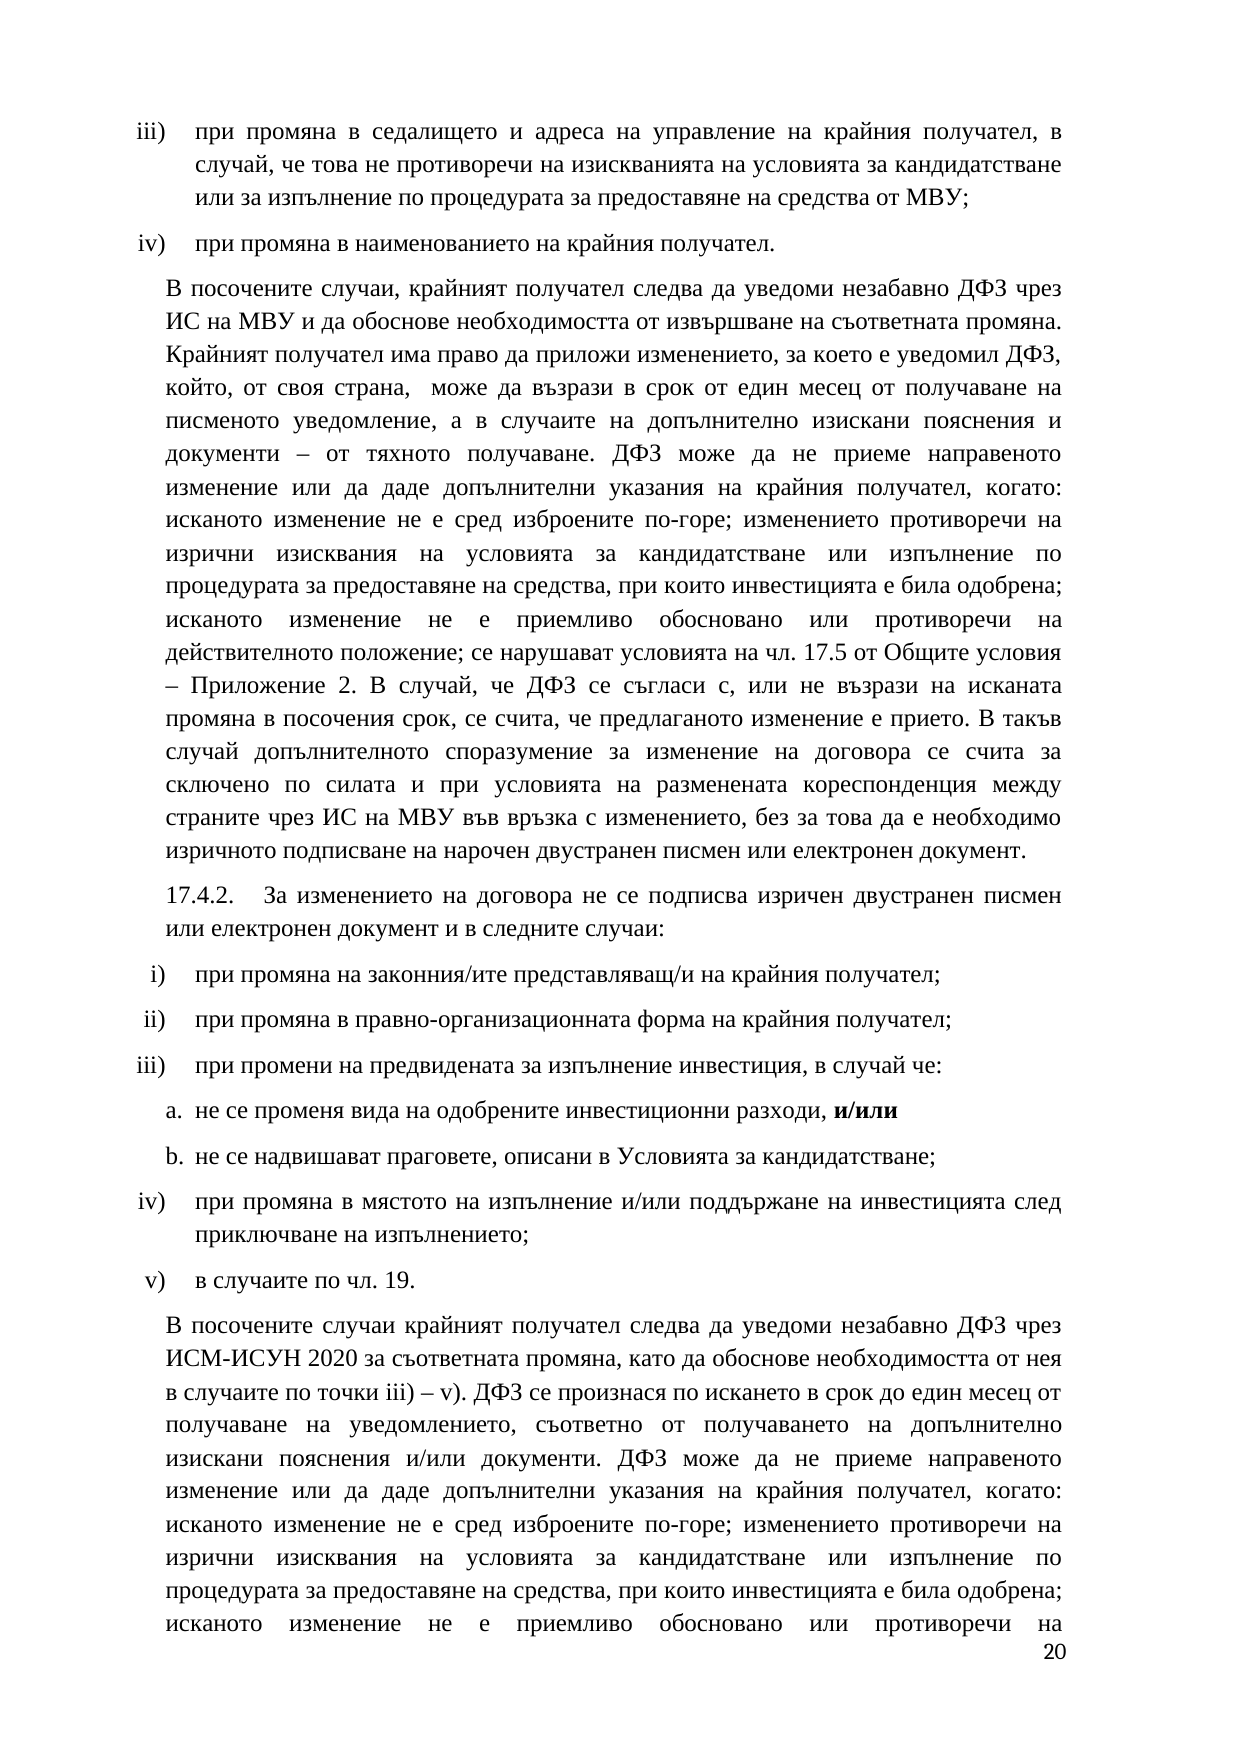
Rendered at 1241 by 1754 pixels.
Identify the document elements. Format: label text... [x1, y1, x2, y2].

text В посочените случаи, крайният получател следва да уведоми незабавно ДФЗ чрез ИС на МВУ и да обоснове необходимостта от извършване на съответната промяна. Крайният получател има право да приложи изменението, за което е уведомил ДФЗ, който, от своя страна, може да възрази в срок от един месец от получаване на писменото уведомление, а в случаите на допълнително изискани пояснения и документи – от тяхното получаване. ДФЗ може да не приеме направеното изменение или да даде допълнителни указания на крайния получател, когато: исканото изменение не е сред изброените по-горе; изменението противоречи на изрични изисквания на условията за кандидатстване или изпълнение по процедурата за предоставяне на средства, при които инвестицията е била одобрена; исканото изменение не е приемливо обосновано или противоречи на действителното положение; се нарушават условията на чл. 17.5 от Общите условия – Приложение 2. В случай, че ДФЗ се съгласи с, или не възрази на исканата промяна в посочения срок, се счита, че предлаганото изменение е прието. В такъв случай допълнителното споразумение за изменение на договора се счита за сключено по силата и при условията на разменената кореспонденция между страните чрез ИС на МВУ във връзка с изменението, без за това да е необходимо изричното подписване на нарочен двустранен писмен или електронен документ. [165, 273, 1063, 863]
list при промени на предвидената за изпълнение инвестиция, в случай че: [165, 1050, 1063, 1079]
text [165, 1311, 1063, 1636]
list при промяна в наименованието на крайния получател. [165, 228, 1063, 257]
list не се променя вида на одобрените инвестиционни разходи, и/или [165, 1095, 1063, 1124]
list при промяна на законния/ите представляващ/и на крайния получател; [165, 959, 1063, 988]
list при промяна в седалището и адреса на управление на крайния получател, в случай, че това не противоречи на изискванията на условията за кандидатстване или за изпълнение по процедурата за предоставяне на средства от МВУ; [165, 116, 1063, 211]
text 17.4.2. За изменението на договора не се подписва изричен двустранен писмен или електронен документ и в следните случаи: [165, 880, 1063, 942]
list при промяна в правно-организационната форма на крайния получател; [165, 1004, 1063, 1033]
list в случаите по чл. 19. [165, 1265, 1063, 1294]
list при промяна в мястото на изпълнение и/или поддържане на инвестицията след приключване на изпълнението; [165, 1186, 1063, 1248]
list не се надвишават праговете, описани в Условията за кандидатстване; [165, 1141, 1063, 1170]
